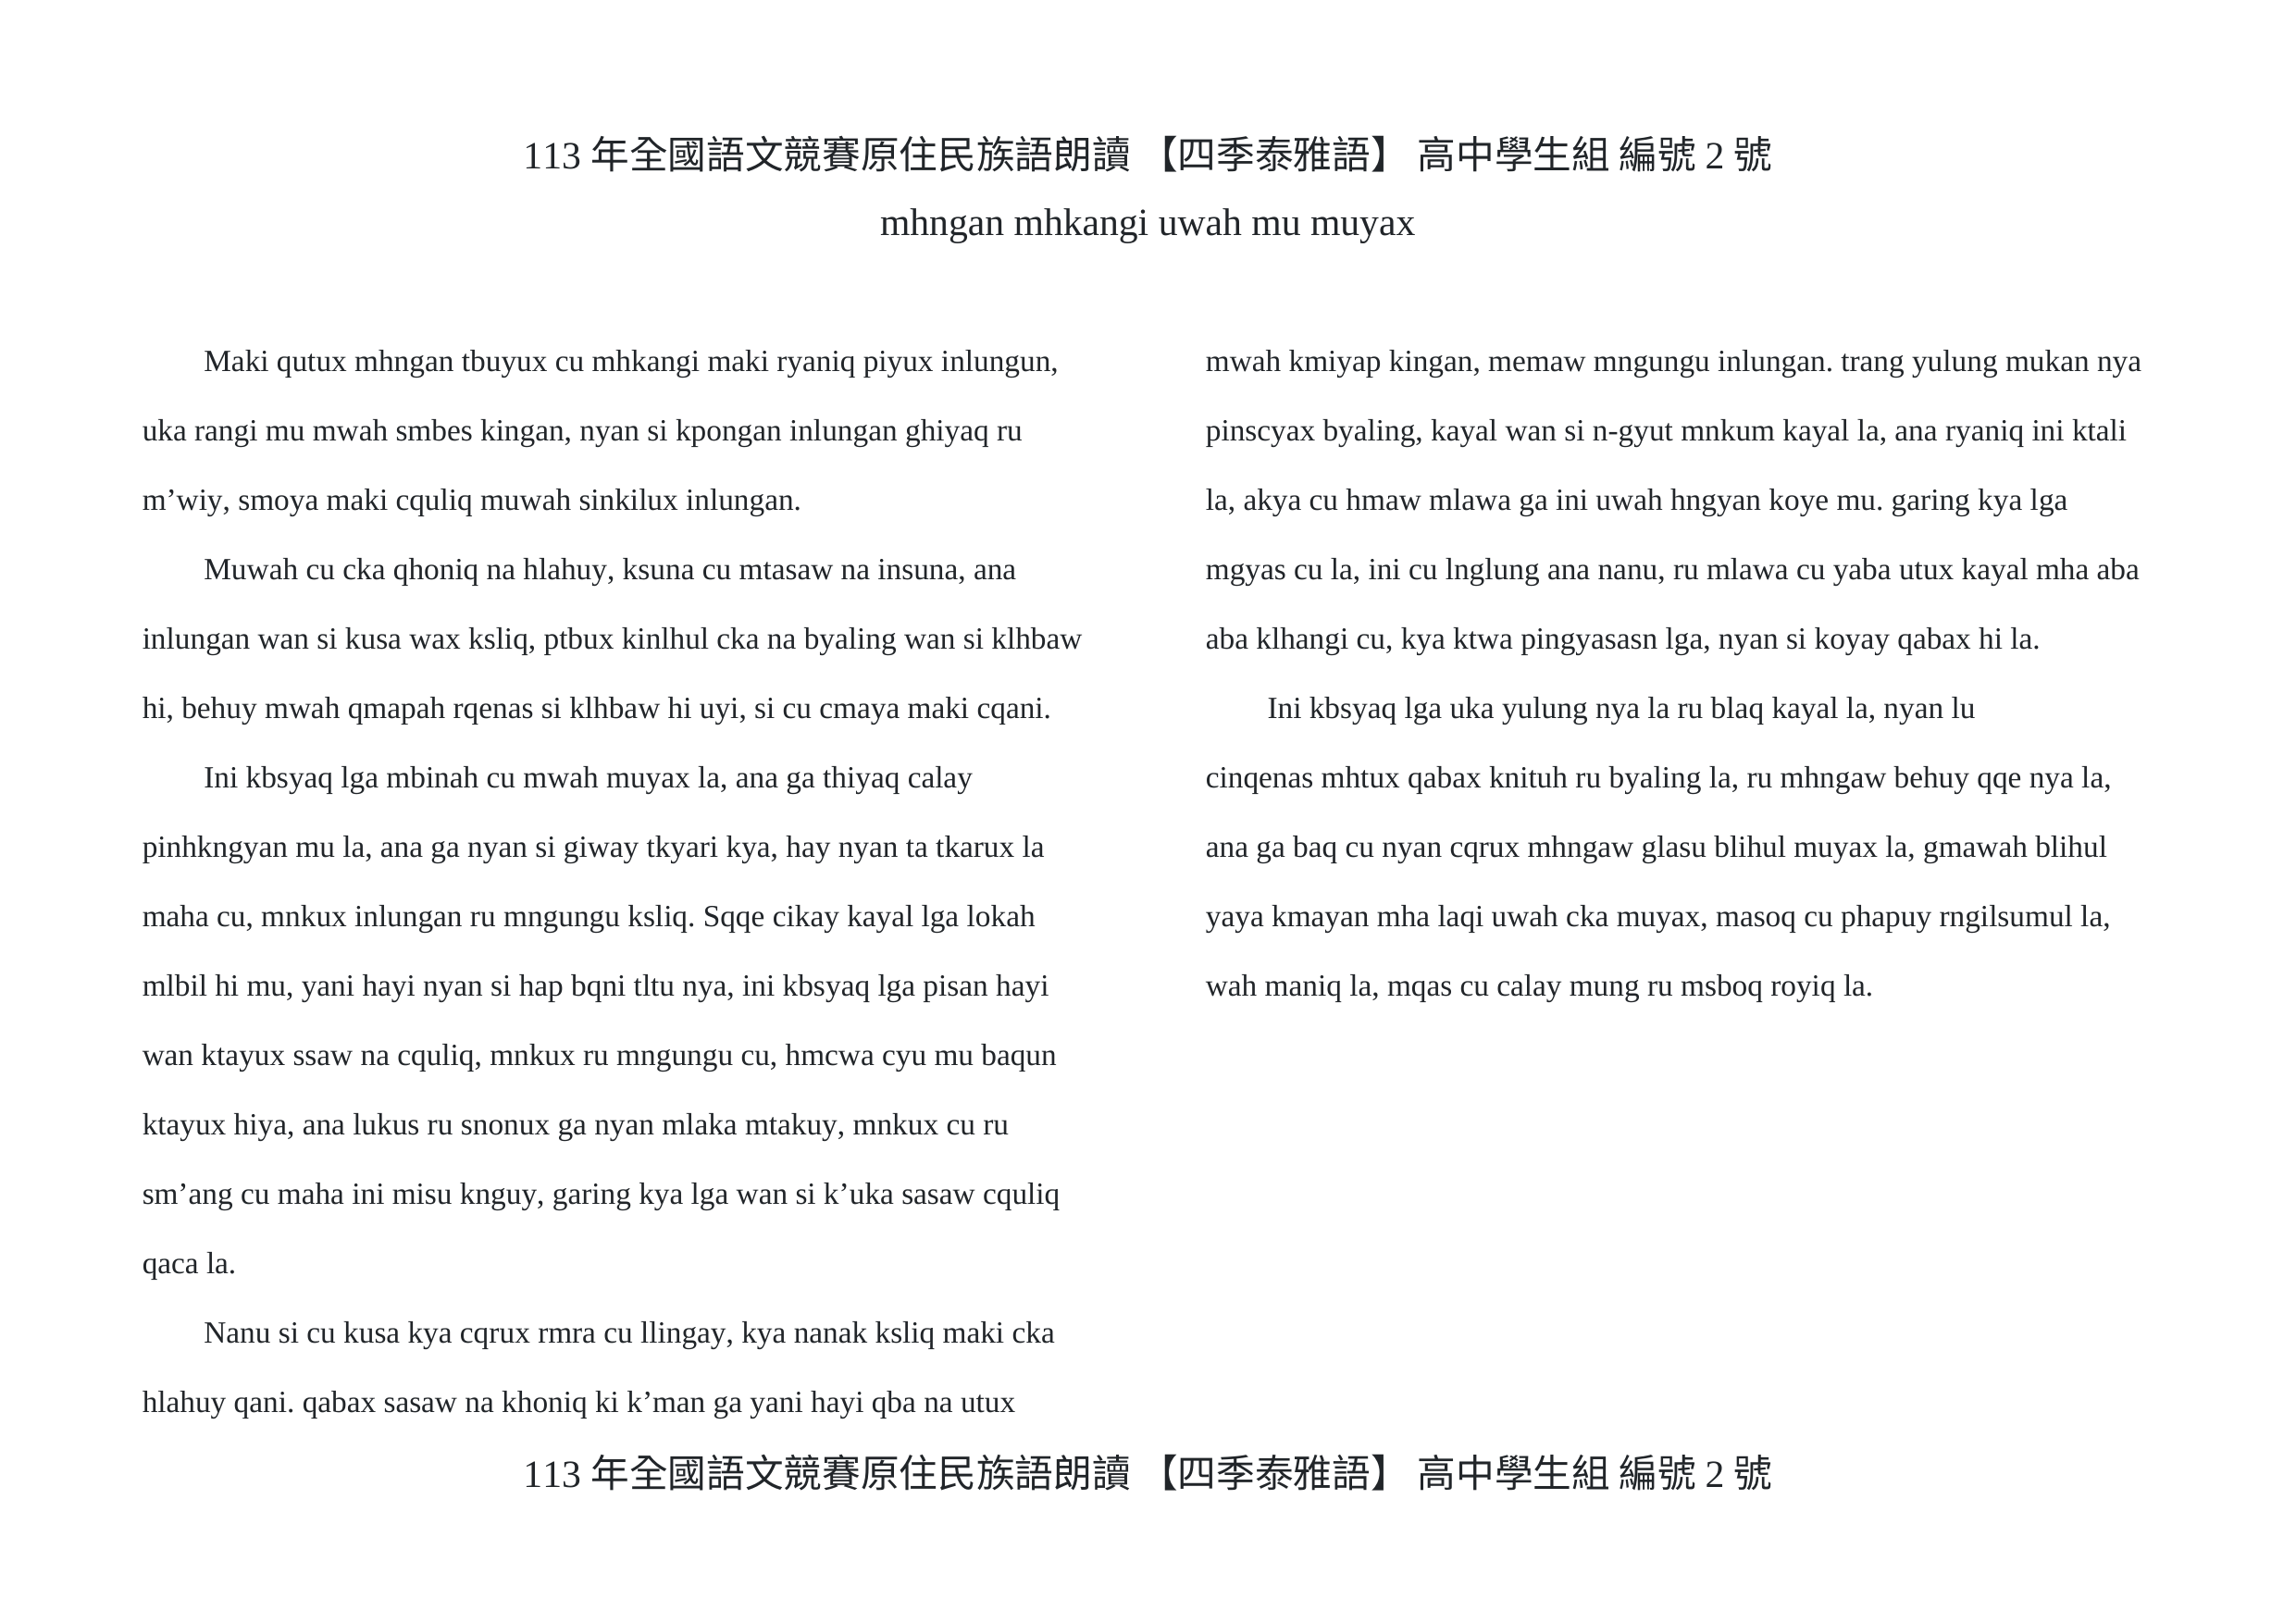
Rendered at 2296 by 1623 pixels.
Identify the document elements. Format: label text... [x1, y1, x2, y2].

text Ini kbsyaq lga mbinah cu mwah muyax la, ana ga thiyaq calay pinhkngyan mu la, ana ga nyan si giway tkyari kya, hay nyan ta tkarux la maha cu, mnkux inlungan ru mngungu ksliq. Sqqe cikay kayal lga lokah mlbil hi mu, yani hayi nyan si hap bqni tltu nya, ini kbsyaq lga pisan hayi wan ktayux ssaw na cquliq, mnkux ru mngungu cu, hmcwa cyu mu baqun ktayux hiya, ana lukus ru snonux ga nyan mlaka mtakuy, mnkux cu ru sm’ang cu maha ini misu knguy, garing kya lga wan si k’uka sasaw cquliq qaca la. [142, 742, 1090, 1297]
text Nanu si cu kusa kya cqrux rmra cu llingay, kya nanak ksliq maki cka hlahuy qani. qabax sasaw na khoniq ki k’man ga yani hayi qba na utux mwah kmiyap kingan, memaw mngungu inlungan. trang yulung mukan nya pinscyax byaling, kayal wan si n-gyut mnkum kayal la, ana ryaniq ini ktali la, akya cu hmaw mlawa ga ini uwah hngyan koye mu. garing kya lga mgyas cu la, ini cu lnglung ana nanu, ru mlawa cu yaba utux kayal mha aba aba klhangi cu, kya ktwa pingyasasn lga, nyan si koyay qabax hi la. [142, 1297, 1090, 1436]
text Nanu si cu kusa kya cqrux rmra cu llingay, kya nanak ksliq maki cka hlahuy qani. qabax sasaw na khoniq ki k’man ga yani hayi qba na utux mwah kmiyap kingan, memaw mngungu inlungan. trang yulung mukan nya pinscyax byaling, kayal wan si n-gyut mnkum kayal la, ana ryaniq ini ktali la, akya cu hmaw mlawa ga ini uwah hngyan koye mu. garing kya lga mgyas cu la, ini cu lnglung ana nanu, ru mlawa cu yaba utux kayal mha aba aba klhangi cu, kya ktwa pingyasasn lga, nyan si koyay qabax hi la. [1206, 326, 2153, 673]
text 113 年全國語文競賽原住民族語朗讀 【四季泰雅語】 高中學生組 編號 2 號 [142, 118, 2153, 187]
text mhngan mhkangi uwah mu muyax [142, 187, 2153, 256]
text Muwah cu cka qhoniq na hlahuy, ksuna cu mtasaw na insuna, ana inlungan wan si kusa wax ksliq, ptbux kinlhul cka na byaling wan si klhbaw hi, behuy mwah qmapah rqenas si klhbaw hi uyi, si cu cmaya maki cqani. [142, 534, 1090, 742]
text Ini kbsyaq lga uka yulung nya la ru blaq kayal la, nyan lu cinqenas mhtux qabax knituh ru byaling la, ru mhngaw behuy qqe nya la, ana ga baq cu nyan cqrux mhngaw glasu blihul muyax la, gmawah blihul yaya kmayan mha laqi uwah cka muyax, masoq cu phapuy rngilsumul la, wah maniq la, mqas cu calay mung ru msboq royiq la. [1206, 673, 2153, 1020]
text Maki qutux mhngan tbuyux cu mhkangi maki ryaniq piyux inlungun, uka rangi mu mwah smbes kingan, nyan si kpongan inlungan ghiyaq ru m’wiy, smoya maki cquliq muwah sinkilux inlungan. [142, 326, 1090, 534]
text 113 年全國語文競賽原住民族語朗讀 【四季泰雅語】 高中學生組 編號 2 號 [142, 1436, 2153, 1505]
